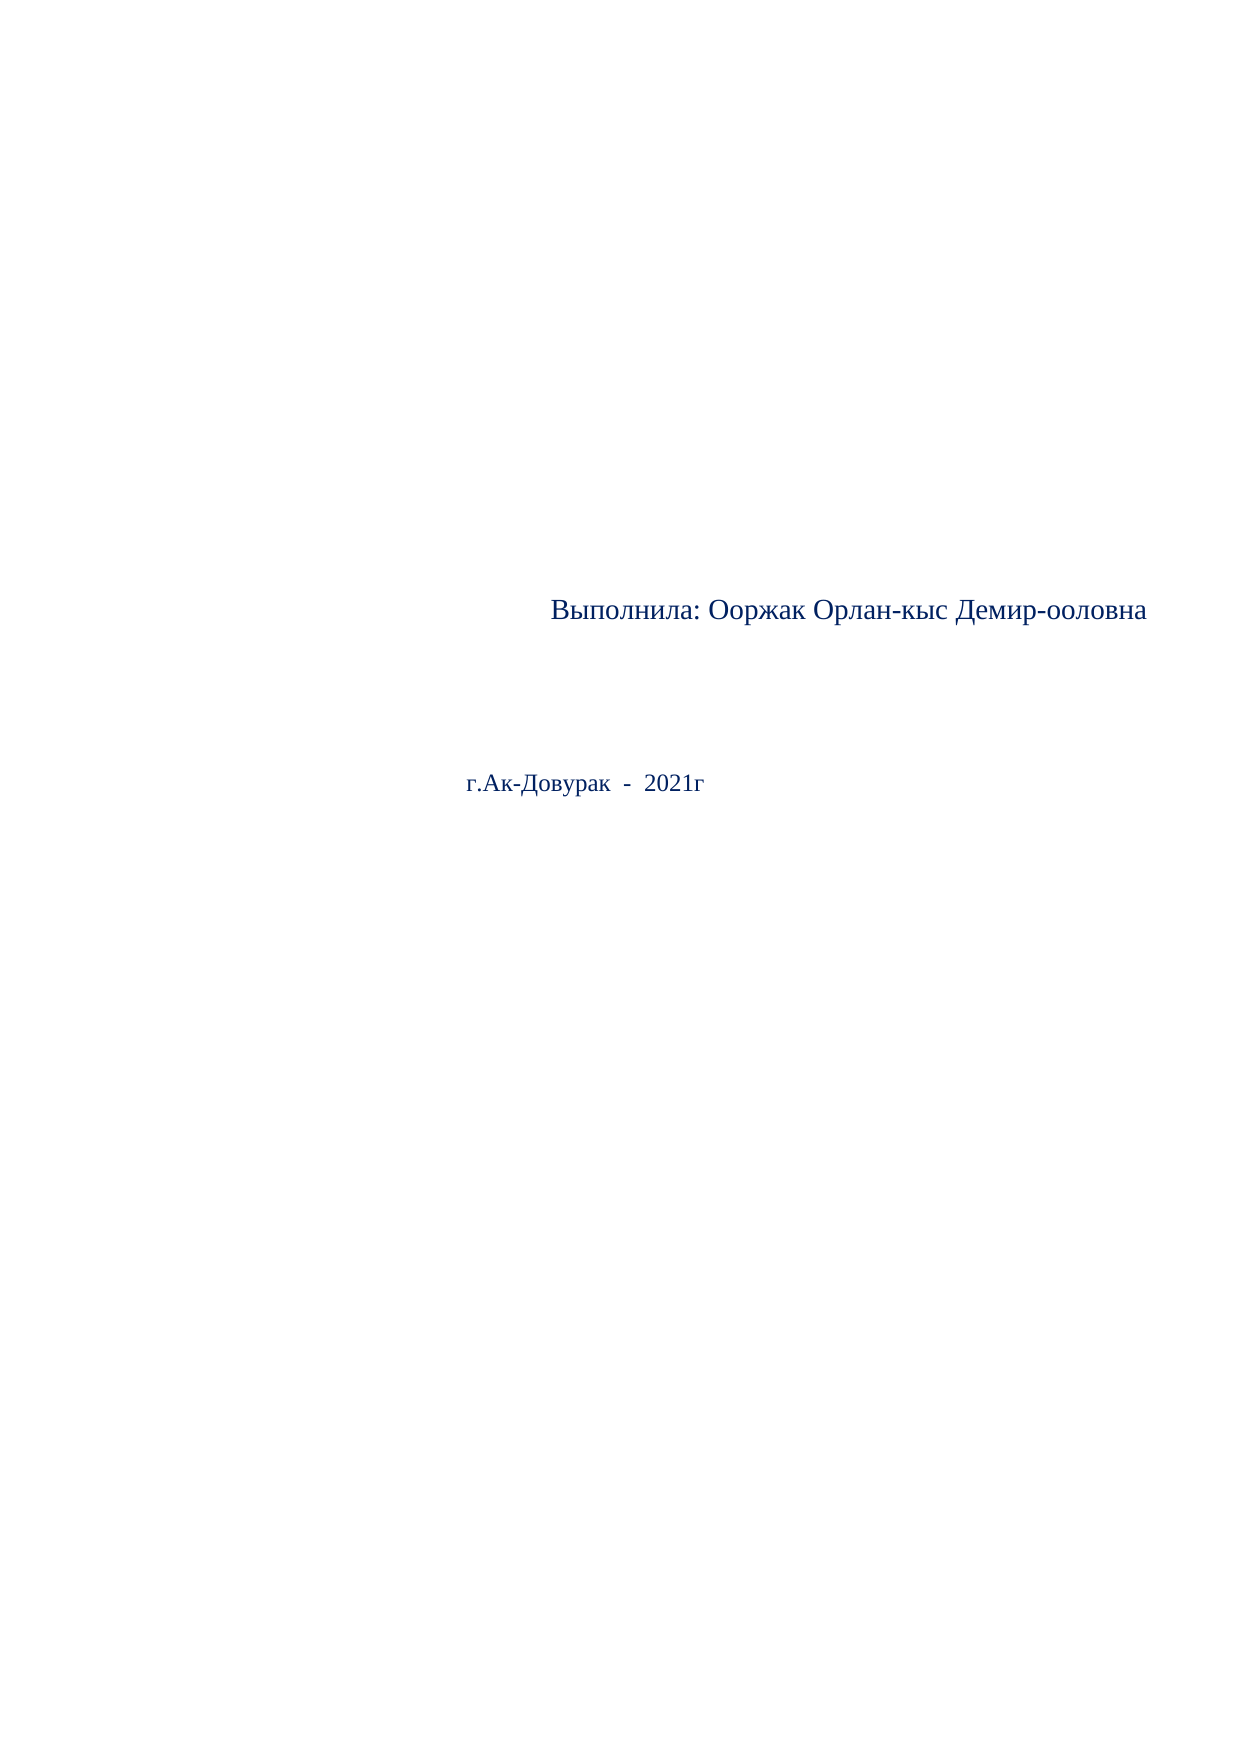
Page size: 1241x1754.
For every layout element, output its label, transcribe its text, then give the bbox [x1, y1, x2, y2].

text Выполнила: Ооржак Орлан-кыс Демир-ооловна [103, 592, 1152, 625]
text г.Ак-Довурак - 2021г [103, 768, 1152, 797]
